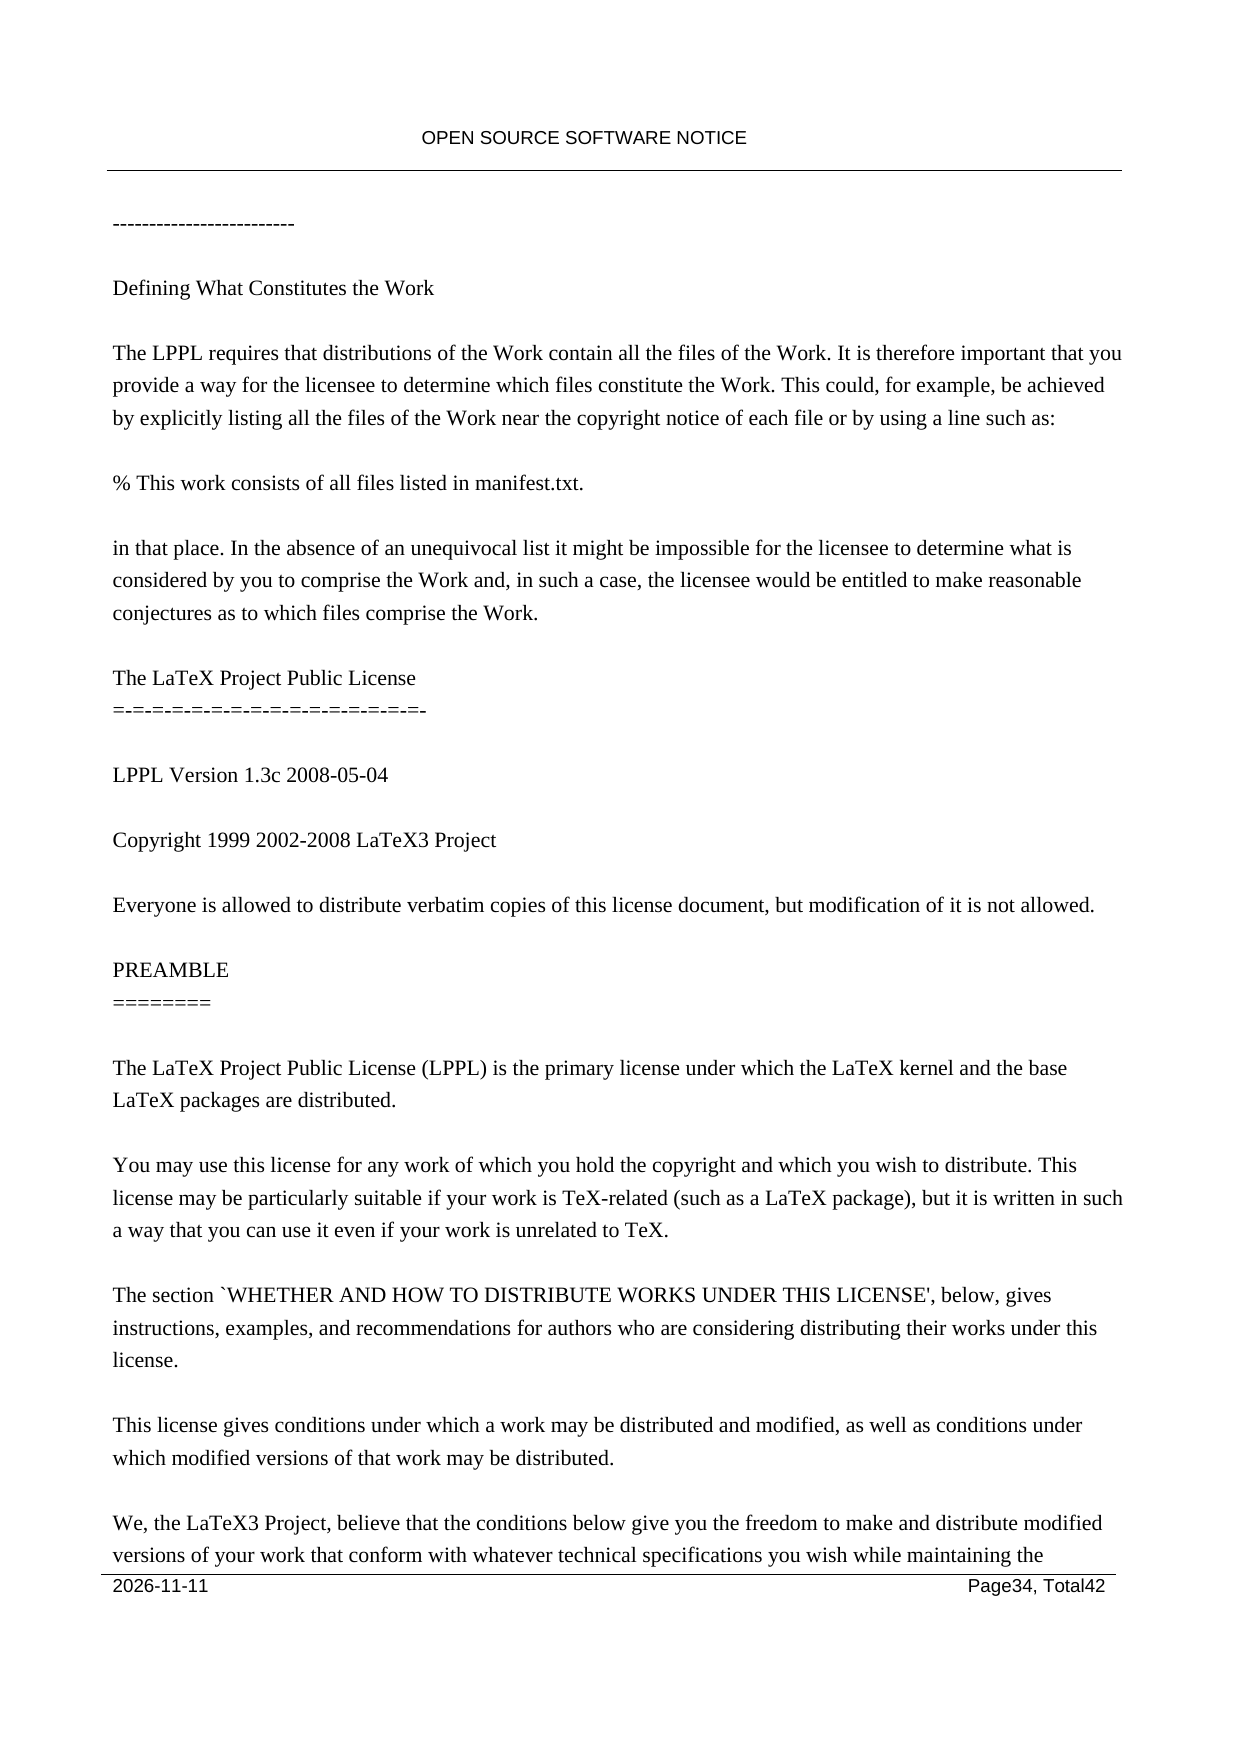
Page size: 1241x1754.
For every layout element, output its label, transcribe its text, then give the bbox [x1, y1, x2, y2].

text ------------------------- [112, 206, 1128, 239]
text % This work consists of all files listed in manifest.txt. [112, 466, 1128, 499]
text The LPPL requires that distributions of the Work contain all the files of the Work. It is therefore important that you provide a way for the licensee to determine which files constitute the Work. This could, for example, be achieved by explicitly listing all the files of the Work near the copyright notice of each file or by using a line such as: [112, 336, 1128, 434]
text =-=-=-=-=-=-=-=-=-=-=-=-=-=-=-=- [112, 694, 1128, 726]
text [112, 1506, 1128, 1571]
text in that place. In the absence of an unequivocal list it might be impossible for the licensee to determine what is considered by you to comprise the Work and, in such a case, the licensee would be entitled to make reasonable conjectures as to which files comprise the Work. The LaTeX Project Public License [112, 531, 1128, 694]
text ======== [112, 986, 1128, 1019]
text LPPL Version 1.3c 2008-05-04 [112, 759, 1128, 791]
text The LaTeX Project Public License (LPPL) is the primary license under which the LaTeX kernel and the base LaTeX packages are distributed. [112, 1051, 1128, 1116]
text Copyright 1999 2002-2008 LaTeX3 Project [112, 824, 1128, 856]
text Everyone is allowed to distribute verbatim copies of this license document, but modification of it is not allowed. [112, 889, 1128, 921]
text PREAMBLE [112, 954, 1128, 986]
text Defining What Constitutes the Work [112, 271, 1128, 304]
text The section `WHETHER AND HOW TO DISTRIBUTE WORKS UNDER THIS LICENSE', below, gives instructions, examples, and recommendations for authors who are considering distributing their works under this license. [112, 1279, 1128, 1376]
text You may use this license for any work of which you hold the copyright and which you wish to distribute. This license may be particularly suitable if your work is TeX-related (such as a LaTeX package), but it is written in such a way that you can use it even if your work is unrelated to TeX. [112, 1149, 1128, 1246]
text This license gives conditions under which a work may be distributed and modified, as well as conditions under which modified versions of that work may be distributed. [112, 1409, 1128, 1474]
